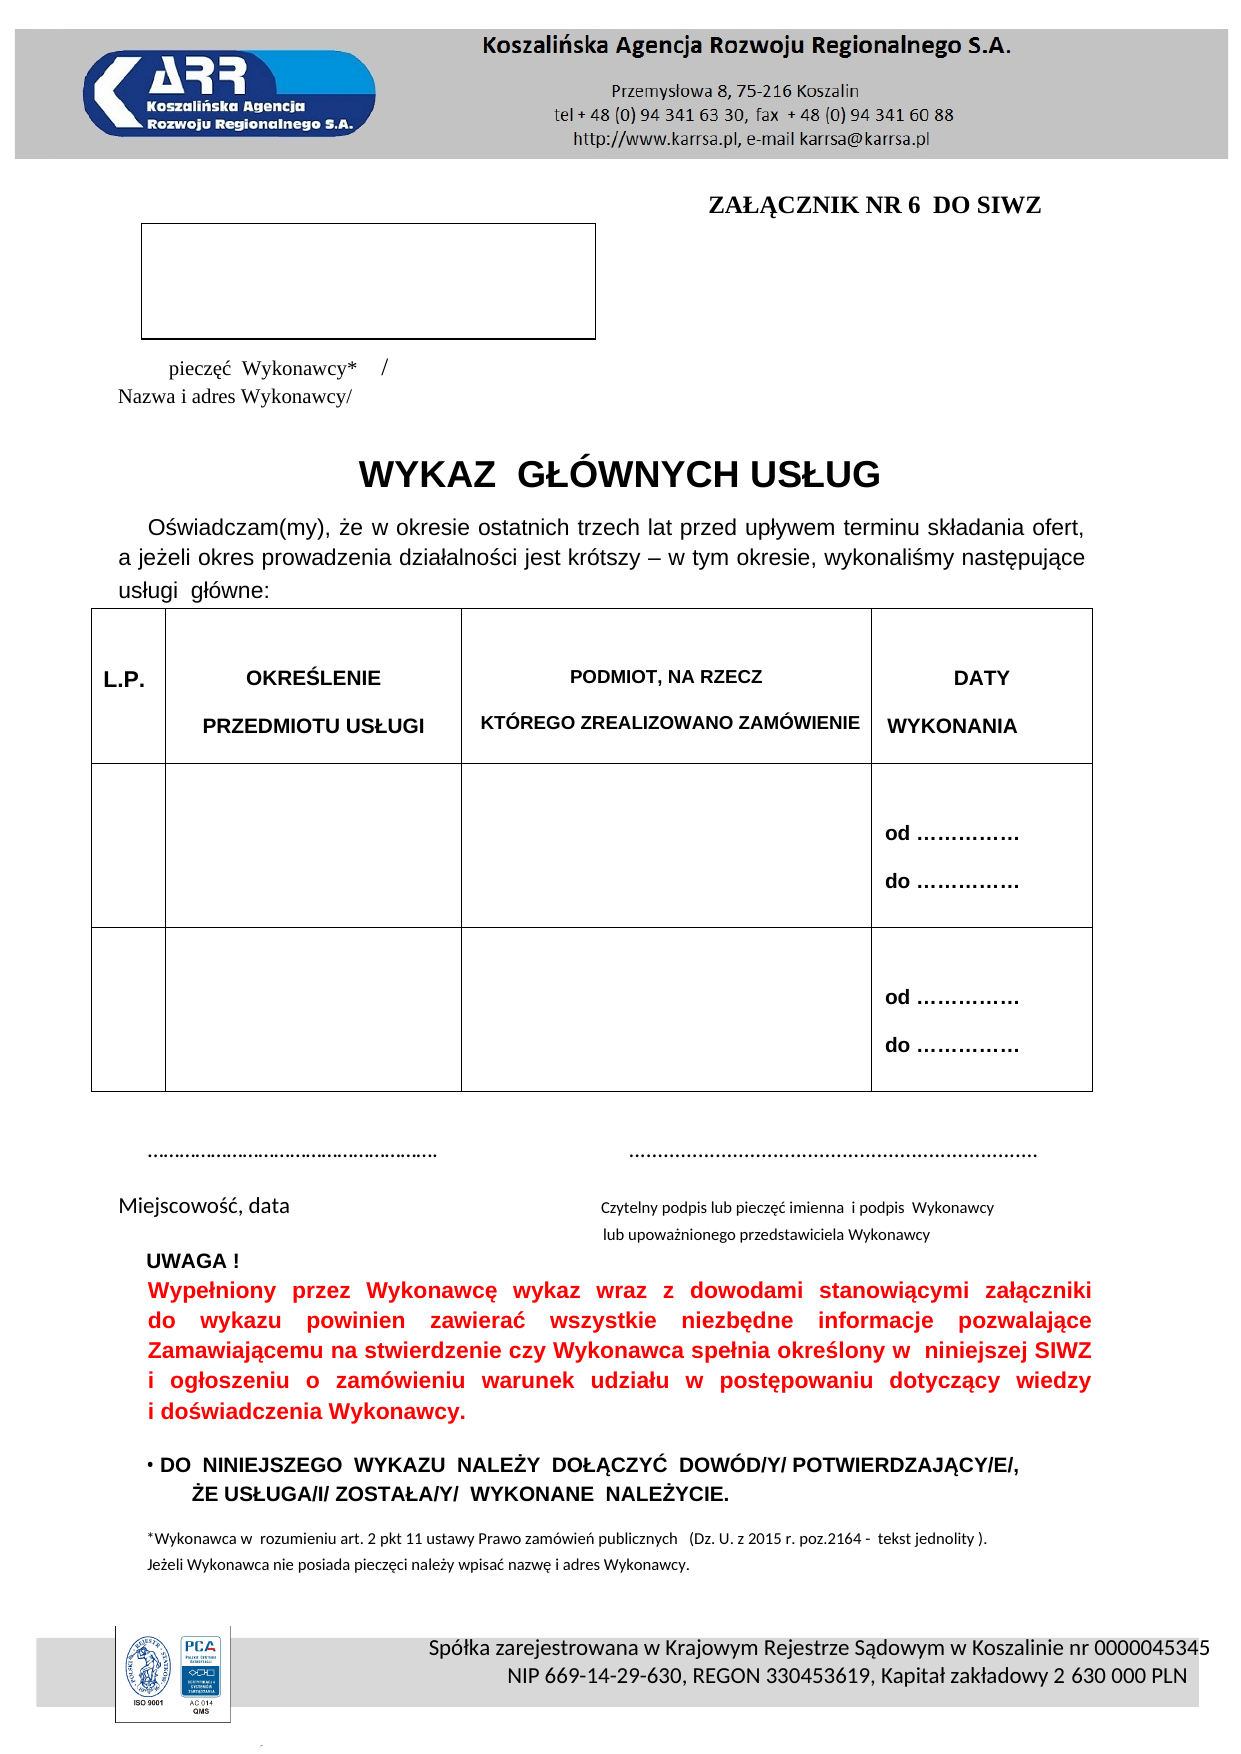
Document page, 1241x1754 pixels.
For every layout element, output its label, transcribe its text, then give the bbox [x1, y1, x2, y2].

picture [14, 29, 1229, 159]
text Wypełniony przez Wykonawcę wykaz wraz z dowodami stanowiącymi załączniki do wykazu powinien zawierać wszystkie niezbędne informacje pozwalające Zamawiającemu na stwierdzenie czy Wykonawca spełnia określony w niniejszej SIWZ i ogłoszeniu o zamówieniu warunek udziału w postępowaniu dotyczący wiedzy i doświadczenia Wykonawcy. [148, 1277, 1092, 1424]
table_cell [462, 764, 871, 927]
text lub upoważnionego przedstawiciela Wykonawcy [148, 1224, 1092, 1245]
text Miejscowość, data Czytelny podpis lub pieczęć imienna i podpis Wykonawcy [118, 1192, 1042, 1219]
text ………………………………………………. ....................................................................... [148, 1135, 1092, 1163]
table_cell [462, 928, 871, 1091]
table_cell [166, 928, 461, 1091]
table_header DATY WYKONANIA [872, 609, 1092, 763]
text UWAGA ! [146, 1249, 1092, 1273]
table_header L.P. [92, 609, 165, 763]
text WYKAZ GŁÓWNYCH USŁUG [359, 452, 1092, 496]
text pieczęć Wykonawcy* / Nazwa i adres Wykonawcy/ [117, 352, 407, 408]
table_cell [166, 764, 461, 927]
table_header PODMIOT, NA RZECZ KTÓREGO ZREALIZOWANO ZAMÓWIENIE [462, 609, 871, 763]
table_cell [92, 928, 165, 1091]
text Oświadczam(my), że w okresie ostatnich trzech lat przed upływem terminu składania ofert, a jeżeli okres prowadzenia działalności jest krótszy – w tym okresie, wykonaliśmy następujące usługi główne: [118, 514, 1086, 603]
text *Wykonawca w rozumieniu art. 2 pkt 11 ustawy Prawo zamówień publicznych (Dz. U. z 2015 r. poz.2164 - tekst jednolity ). Jeżeli Wykonawca nie posiada pieczęci należy wpisać nazwę i adres Wykonawcy. [146, 1528, 1092, 1603]
table_cell od …………… do …………… [872, 928, 1092, 1091]
text • DO NINIEJSZEGO WYKAZU NALEŻY DOŁĄCZYĆ DOWÓD/Y/ POTWIERDZAJĄCY/E/, ŻE USŁUGA/I/ ZOSTAŁA/Y/ WYKONANE NALEŻYCIE. [146, 1450, 1092, 1506]
text ZAŁĄCZNIK NR 6 DO SIWZ [634, 190, 1092, 219]
table_header OKREŚLENIE PRZEDMIOTU USŁUGI [166, 609, 461, 763]
table_cell od …………… do …………… [872, 764, 1092, 927]
picture [115, 1626, 231, 1723]
table_cell [92, 764, 165, 927]
